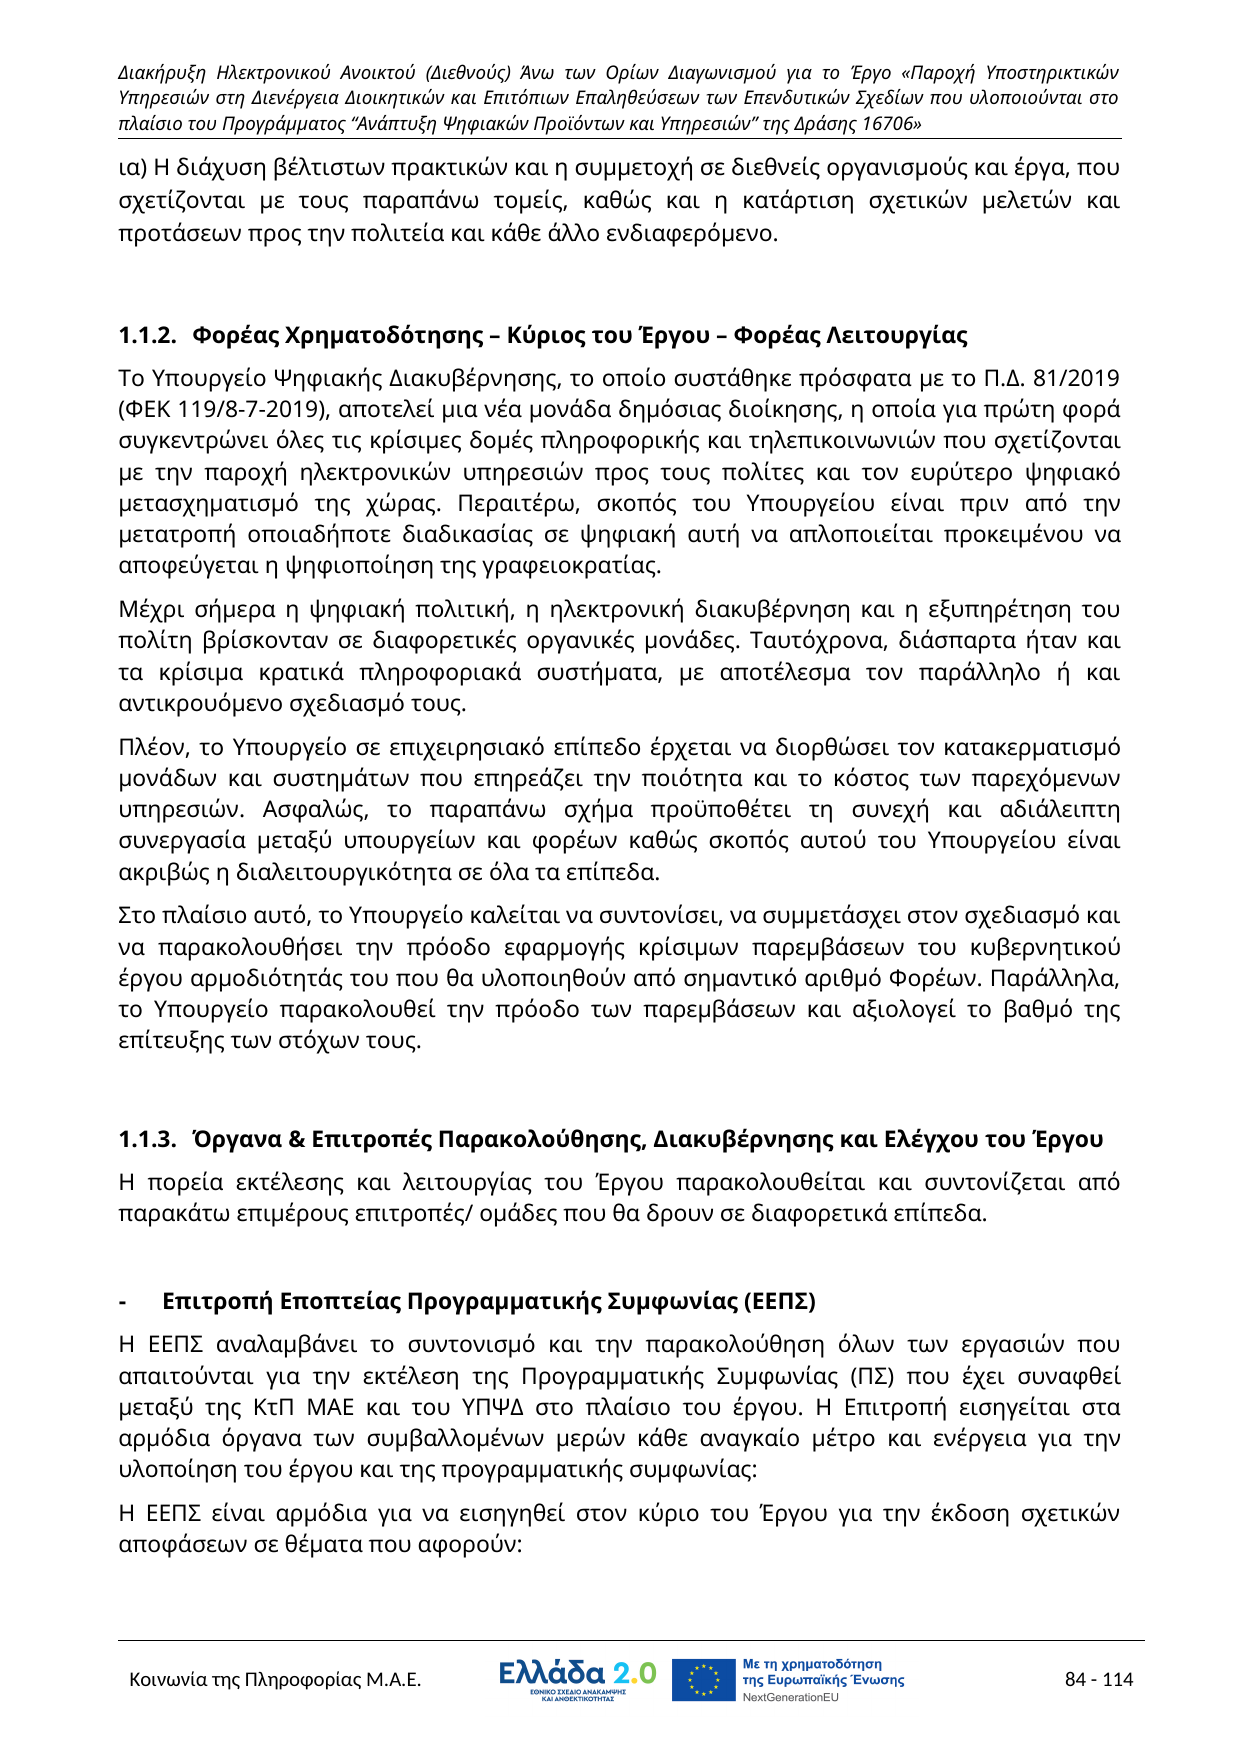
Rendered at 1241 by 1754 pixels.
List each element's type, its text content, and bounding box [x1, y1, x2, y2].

text Στο πλαίσιο αυτό, το Υπουργείο καλείται να συντονίσει, να συμμετάσχει στον σχεδιασμό και να παρακολουθήσει την πρόοδο εφαρμογής κρίσιμων παρεμβάσεων του κυβερνητικού έργου αρμοδιότητάς του που θα υλοποιηθούν από σημαντικό αριθμό Φορέων. Παράλληλα, το Υπουργείο παρακολουθεί την πρόοδο των παρεμβάσεων και αξιολογεί το βαθμό της επίτευξης των στόχων τους. [118, 899, 1122, 1055]
text Το Υπουργείο Ψηφιακής Διακυβέρνησης, το οποίο συστάθηκε πρόσφατα με το Π.Δ. 81/2019 (ΦΕΚ 119/8-7-2019), αποτελεί μια νέα μονάδα δημόσιας διοίκησης, η οποία για πρώτη φορά συγκεντρώνει όλες τις κρίσιμες δομές πληροφορικής και τηλεπικοινωνιών που σχετίζονται με την παροχή ηλεκτρονικών υπηρεσιών προς τους πολίτες και τον ευρύτερο ψηφιακό μετασχηματισμό της χώρας. Περαιτέρω, σκοπός του Υπουργείου είναι πριν από την μετατροπή οποιαδήποτε διαδικασίας σε ψηφιακή αυτή να απλοποιείται προκειμένου να αποφεύγεται η ψηφιοποίηση της γραφειοκρατίας. [118, 362, 1122, 580]
picture [484, 1643, 919, 1717]
text Η ΕΕΠΣ είναι αρμόδια για να εισηγηθεί στον κύριο του Έργου για την έκδοση σχετικών αποφάσεων σε θέματα που αφορούν: [118, 1497, 1122, 1559]
text Φορέας Χρηματοδότησης – Κύριος του Έργου – Φορέας Λειτουργίας [118, 320, 1122, 349]
text Η πορεία εκτέλεσης και λειτουργίας του Έργου παρακολουθείται και συντονίζεται από παρακάτω επιμέρους επιτροπές/ ομάδες που θα δρουν σε διαφορετικά επίπεδα. [118, 1166, 1122, 1228]
text Πλέον, το Υπουργείο σε επιχειρησιακό επίπεδο έρχεται να διορθώσει τον κατακερματισμό μονάδων και συστημάτων που επηρεάζει την ποιότητα και το κόστος των παρεχόμενων υπηρεσιών. Ασφαλώς, το παραπάνω σχήμα προϋποθέτει τη συνεχή και αδιάλειπτη συνεργασία μεταξύ υπουργείων και φορέων καθώς σκοπός αυτού του Υπουργείου είναι ακριβώς η διαλειτουργικότητα σε όλα τα επίπεδα. [118, 730, 1122, 887]
text Όργανα & Επιτροπές Παρακολούθησης, Διακυβέρνησης και Ελέγχου του Έργου [118, 1124, 1122, 1153]
text Η ΕΕΠΣ αναλαμβάνει το συντονισμό και την παρακολούθηση όλων των εργασιών που απαιτούνται για την εκτέλεση της Προγραμματικής Συμφωνίας (ΠΣ) που έχει συναφθεί μεταξύ της ΚτΠ ΜΑΕ και του ΥΠΨΔ στο πλαίσιο του έργου. Η Επιτροπή εισηγείται στα αρμόδια όργανα των συμβαλλομένων μερών κάθε αναγκαίο μέτρο και ενέργεια για την υλοποίηση του έργου και της προγραμματικής συμφωνίας: [118, 1328, 1122, 1484]
text ια) Η διάχυση βέλτιστων πρακτικών και η συμμετοχή σε διεθνείς οργανισμούς και έργα, που σχετίζονται με τους παραπάνω τομείς, καθώς και η κατάρτιση σχετικών μελετών και προτάσεων προς την πολιτεία και κάθε άλλο ενδιαφερόμενο. [118, 151, 1122, 248]
text Μέχρι σήμερα η ψηφιακή πολιτική, η ηλεκτρονική διακυβέρνηση και η εξυπηρέτηση του πολίτη βρίσκονταν σε διαφορετικές οργανικές μονάδες. Ταυτόχρονα, διάσπαρτα ήταν και τα κρίσιμα κρατικά πληροφοριακά συστήματα, με αποτέλεσμα τον παράλληλο ή και αντικρουόμενο σχεδιασμό τους. [118, 593, 1122, 718]
list Επιτροπή Εποπτείας Προγραμματικής Συμφωνίας (ΕΕΠΣ) [118, 1284, 1122, 1316]
